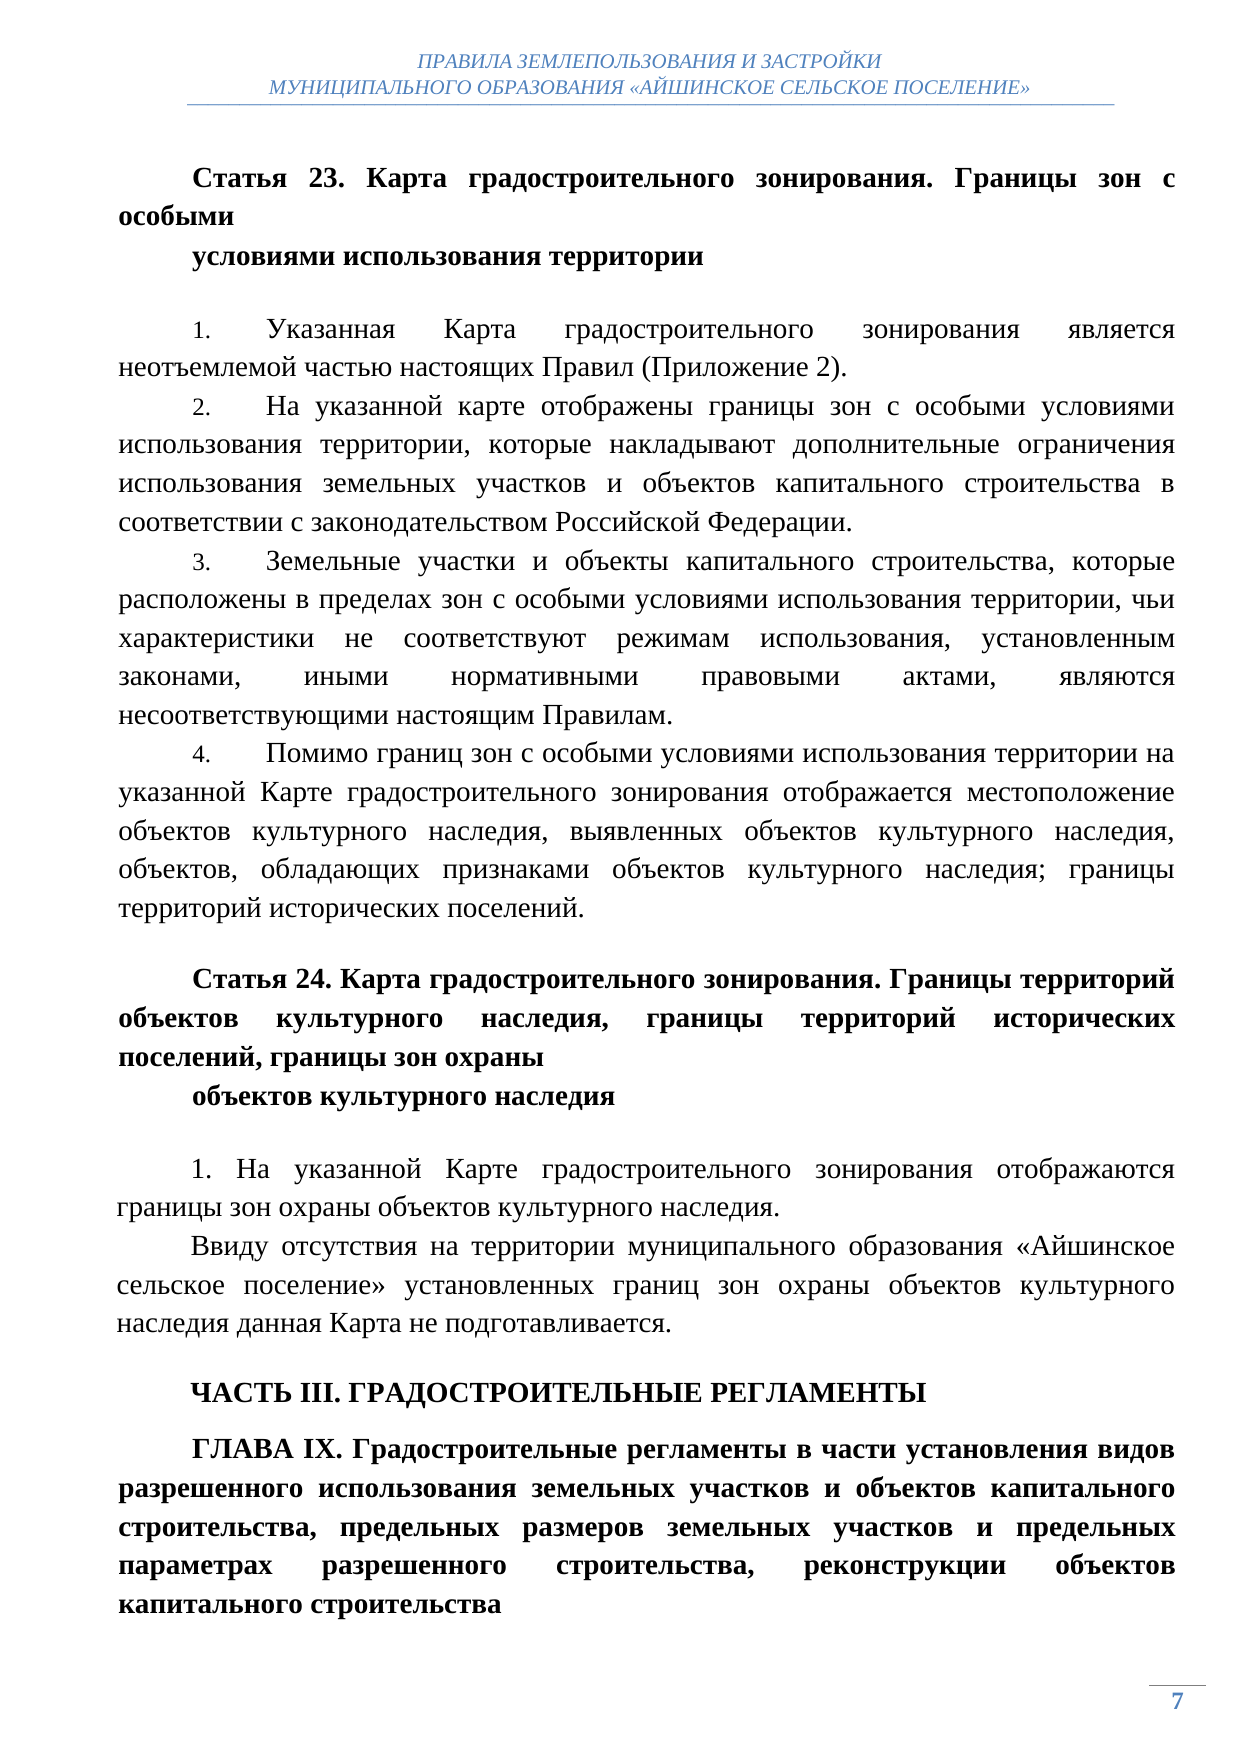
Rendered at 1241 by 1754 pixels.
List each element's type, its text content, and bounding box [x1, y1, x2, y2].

subtitle объектов культурного наследия [118, 1078, 1176, 1112]
subtitle условиями использования территории [118, 238, 1176, 272]
subtitle ЧАСТЬ III. ГРАДОСТРОИТЕЛЬНЫЕ РЕГЛАМЕНТЫ [190, 1375, 1176, 1409]
text 1. На указанной Карте градостроительного зонирования отображаются границы зон охраны объектов культурного наследия. [116, 1151, 1176, 1223]
text Ввиду отсутствия на территории муниципального образования «Айшинское сельское поселение» установленных границ зон охраны объектов культурного наследия данная Карта не подготавливается. [116, 1228, 1176, 1339]
subtitle ГЛАВА IX. Градостроительные регламенты в части установления видов разрешенного использования земельных участков и объектов капитального строительства, предельных размеров земельных участков и предельных параметрах разрешенного строительства, реконструкции объектов капитального строительства [118, 1432, 1176, 1619]
list Земельные участки и объекты капитального строительства, которые расположены в пределах зон с особыми условиями использования территории, чьи характеристики не соответствуют режимам использования, установленным законами, иными нормативными правовыми актами, являются несоответствующими настоящим Правилам. [118, 543, 1176, 730]
list Указанная Карта градостроительного зонирования является неотъемлемой частью настоящих Правил (Приложение 2). [118, 311, 1176, 383]
subtitle Статья 23. Карта градостроительного зонирования. Границы зон с особыми [118, 160, 1176, 232]
subtitle Статья 24. Карта градостроительного зонирования. Границы территорий объектов культурного наследия, границы территорий исторических поселений, границы зон охраны [118, 962, 1176, 1072]
list На указанной карте отображены границы зон с особыми условиями использования территории, которые накладывают дополнительные ограничения использования земельных участков и объектов капитального строительства в соответствии с законодательством Российской Федерации. [118, 388, 1176, 537]
list Помимо границ зон с особыми условиями использования территории на указанной Карте градостроительного зонирования отображается местоположение объектов культурного наследия, выявленных объектов культурного наследия, объектов, обладающих признаками объектов культурного наследия; границы территорий исторических поселений. [118, 736, 1176, 923]
